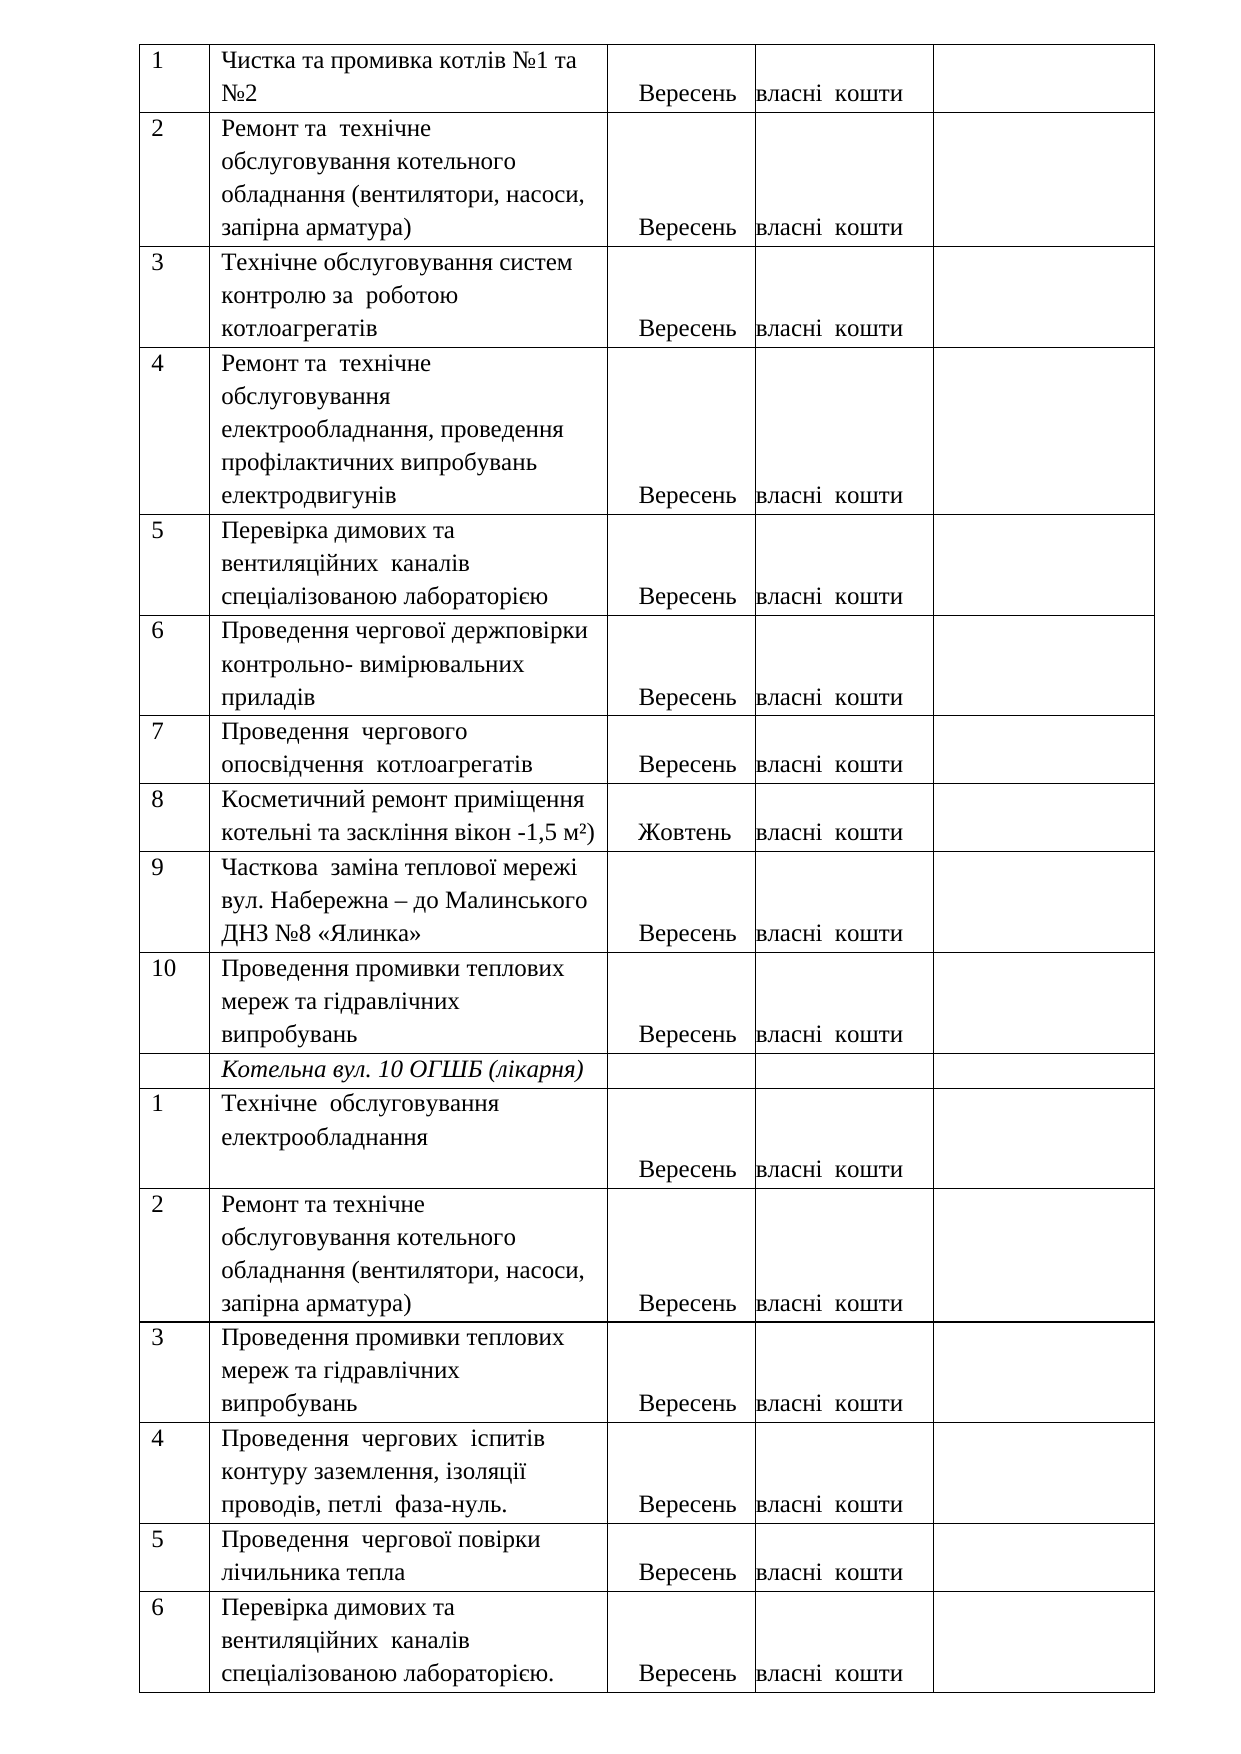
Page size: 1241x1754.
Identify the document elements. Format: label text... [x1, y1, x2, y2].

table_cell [210, 247, 607, 347]
table_cell [934, 716, 1154, 783]
table_cell [934, 515, 1154, 614]
table_cell [934, 348, 1154, 514]
table_cell Проведення чергової повірки лічильника тепла [210, 1524, 607, 1591]
table_cell 2 [140, 1189, 209, 1321]
table_cell власні кошти [756, 616, 933, 715]
table_cell [934, 784, 1154, 851]
table_cell 7 [140, 716, 209, 783]
table_cell власні кошти [756, 113, 933, 246]
table_cell Котельна вул. 10 ОГШБ (лікарня) [210, 1054, 607, 1087]
table_cell Вересень [608, 247, 755, 347]
table_cell Вересень [608, 953, 755, 1053]
table_cell Ремонт та технічне обслуговування електрообладнання, проведення профілактичних випробувань електродвигунів [210, 348, 607, 514]
table_cell 4 [140, 1423, 209, 1523]
table_cell [934, 1089, 1154, 1188]
table_cell Перевірка димових та вентиляційних каналів спеціалізованою лабораторією. [210, 1592, 607, 1692]
table_cell Вересень [608, 716, 755, 783]
table_cell Перевірка димових та вентиляційних каналів спеціалізованою лабораторією [210, 515, 607, 614]
table_cell власні кошти [756, 852, 933, 952]
table_cell [934, 1592, 1154, 1692]
table_cell власні кошти [756, 247, 933, 347]
table_cell власні кошти [756, 716, 933, 783]
table_cell [934, 1524, 1154, 1591]
table_cell власні кошти [756, 1089, 933, 1188]
table_cell Вересень [608, 1323, 755, 1422]
table_cell 3 [140, 247, 209, 347]
table_cell Вересень [608, 348, 755, 514]
table_cell Проведення чергової держповірки контрольно- вимірювальних приладів [210, 616, 607, 715]
table_cell Вересень [608, 45, 755, 112]
table_cell [934, 616, 1154, 715]
table_cell власні кошти [756, 1189, 933, 1321]
table_cell власні кошти [756, 515, 933, 614]
table_cell Вересень [608, 1524, 755, 1591]
table_cell Вересень [608, 1189, 755, 1321]
table_cell Проведення промивки теплових мереж та гідравлічних випробувань [210, 1323, 607, 1422]
table_cell 4 [140, 348, 209, 514]
table_cell Косметичний ремонт приміщення котельні та заскління вікон -1,5 м²) [210, 784, 607, 851]
table_cell власні кошти [756, 348, 933, 514]
table_cell [934, 1189, 1154, 1321]
table_cell власні кошти [756, 1592, 933, 1692]
table_cell Жовтень [608, 784, 755, 851]
table_cell [934, 45, 1154, 112]
table_cell [140, 1054, 209, 1087]
table_cell власні кошти [756, 953, 933, 1053]
table_cell Вересень [608, 515, 755, 614]
table_cell власні кошти [756, 45, 933, 112]
table_cell 1 [140, 1089, 209, 1188]
table_cell 1 [140, 45, 209, 112]
table_cell 2 [140, 113, 209, 246]
table_cell [756, 1054, 933, 1087]
table_cell Проведення чергових іспитів контуру заземлення, ізоляції проводів, петлі фаза-нуль. [210, 1423, 607, 1523]
table_cell [934, 953, 1154, 1053]
table_cell Ремонт та технічне обслуговування котельного обладнання (вентилятори, насоси, запірна арматура) [210, 113, 607, 246]
table_cell 6 [140, 1592, 209, 1692]
table_cell власні кошти [756, 1524, 933, 1591]
table_cell Проведення чергового опосвідчення котлоагрегатів [210, 716, 607, 783]
table_cell Вересень [608, 113, 755, 246]
table_cell Чистка та промивка котлів №1 та №2 [210, 45, 607, 112]
table_cell [934, 113, 1154, 246]
table_cell Ремонт та технічне обслуговування котельного обладнання (вентилятори, насоси, запірна арматура) [210, 1189, 607, 1321]
table_cell [934, 247, 1154, 347]
table_cell [934, 852, 1154, 952]
table_cell Вересень [608, 616, 755, 715]
table_cell Вересень [608, 1423, 755, 1523]
table_cell Вересень [608, 1592, 755, 1692]
table_cell 3 [140, 1323, 209, 1422]
table_cell 6 [140, 616, 209, 715]
table_cell Вересень [608, 852, 755, 952]
table_cell Технічне обслуговування електрообладнання [210, 1089, 607, 1188]
table_cell [934, 1323, 1154, 1422]
table_cell власні кошти [756, 784, 933, 851]
table_cell Проведення промивки теплових мереж та гідравлічних випробувань [210, 953, 607, 1053]
table_cell 8 [140, 784, 209, 851]
table_cell власні кошти [756, 1323, 933, 1422]
table_cell [608, 1054, 755, 1087]
table_cell 9 [140, 852, 209, 952]
table_cell [934, 1054, 1154, 1087]
table_cell 5 [140, 1524, 209, 1591]
table_cell власні кошти [756, 1423, 933, 1523]
table_cell 10 [140, 953, 209, 1053]
table_cell [934, 1423, 1154, 1523]
table_cell Вересень [608, 1089, 755, 1188]
table_cell 5 [140, 515, 209, 614]
table_cell Часткова заміна теплової мережі вул. Набережна – до Малинського ДНЗ №8 «Ялинка» [210, 852, 607, 952]
